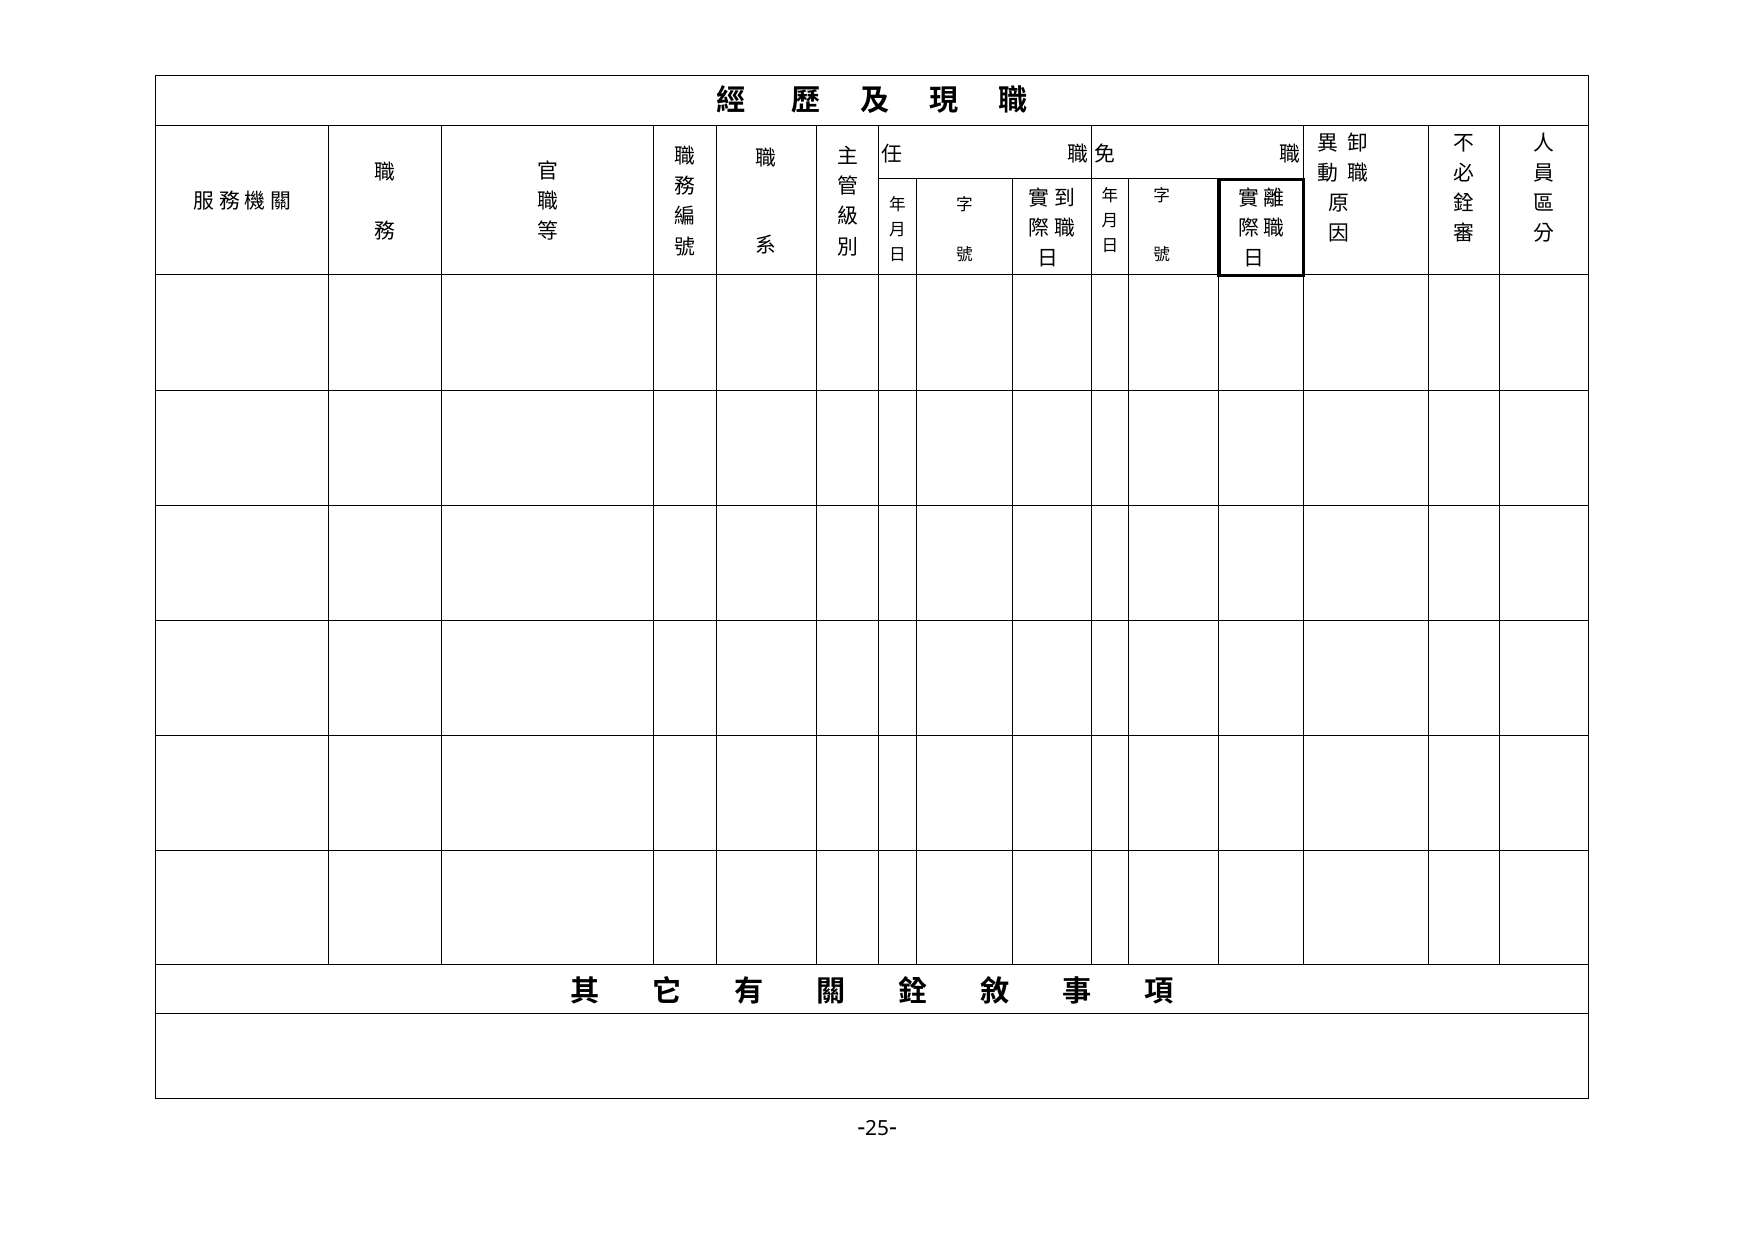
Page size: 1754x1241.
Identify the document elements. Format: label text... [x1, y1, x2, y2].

table_cell [1219, 621, 1303, 735]
table_cell [654, 275, 716, 390]
table_cell [1304, 736, 1428, 849]
table_cell [717, 736, 816, 849]
table_cell [879, 391, 916, 505]
table_cell [1500, 736, 1588, 849]
table_cell [1092, 506, 1128, 620]
table_cell 職 務 編 號 [654, 126, 716, 273]
table_cell [917, 851, 1012, 964]
table_cell [654, 506, 716, 620]
table_cell 任職 [879, 126, 1091, 178]
table_cell 人 員 區 分 [1500, 126, 1588, 273]
table_cell [1219, 506, 1303, 620]
table_cell 年月日 [879, 179, 916, 273]
table_cell [1092, 391, 1128, 505]
table_cell 異 卸 動 職 原 因 [1304, 126, 1428, 273]
table_cell [329, 275, 441, 390]
table_cell [1429, 851, 1499, 964]
table_cell [1304, 851, 1428, 964]
table_cell [1129, 851, 1218, 964]
table_cell [1092, 621, 1128, 735]
table_cell [917, 506, 1012, 620]
table_cell [329, 736, 441, 849]
table_cell 不 必 銓 審 [1429, 126, 1499, 273]
table_cell [717, 621, 816, 735]
table_cell 實 離 際 職 日 [1221, 181, 1302, 273]
table_cell [717, 275, 816, 390]
table_cell [717, 391, 816, 505]
table_cell [1304, 275, 1428, 390]
table_cell [442, 851, 653, 964]
table_cell [329, 851, 441, 964]
table_cell [1429, 621, 1499, 735]
table_cell [1500, 851, 1588, 964]
table_cell 職 務 [329, 126, 441, 273]
table_cell [1013, 621, 1091, 735]
table_cell [1092, 851, 1128, 964]
table_cell [1429, 391, 1499, 505]
table_cell [156, 851, 328, 964]
table_header 經 歷 及 現 職 [156, 76, 1588, 125]
table_cell [917, 275, 1012, 390]
table_cell [329, 391, 441, 505]
table_cell [1013, 506, 1091, 620]
table_cell 官 職 等 [442, 126, 653, 273]
table_cell [1013, 275, 1091, 390]
table_cell 主 管 級 別 [817, 126, 878, 273]
table_cell [442, 621, 653, 735]
table_cell [879, 275, 916, 390]
table_cell [1304, 391, 1428, 505]
table_cell [654, 391, 716, 505]
table_cell [1429, 506, 1499, 620]
table_cell [917, 391, 1012, 505]
table_cell [1129, 391, 1218, 505]
table_cell [156, 506, 328, 620]
table_cell [717, 851, 816, 964]
table_cell 實 到 際 職 日 [1013, 179, 1091, 273]
table_cell [817, 391, 878, 505]
table_cell [329, 621, 441, 735]
table_cell [1092, 275, 1128, 390]
table_cell [817, 621, 878, 735]
table_cell [1500, 275, 1588, 390]
table_cell [1304, 621, 1428, 735]
table_cell [1092, 736, 1128, 849]
table_cell [156, 391, 328, 505]
table_cell [1500, 391, 1588, 505]
table_cell [879, 736, 916, 849]
table_cell [879, 506, 916, 620]
table_cell [1013, 736, 1091, 849]
table_cell 其 它 有 關 銓 敘 事 項 [156, 965, 1588, 1013]
table_cell [1219, 851, 1303, 964]
table_cell [442, 275, 653, 390]
table_cell [1500, 621, 1588, 735]
table_cell [654, 736, 716, 849]
table_cell 年月日 [1092, 179, 1128, 273]
table_cell [1219, 277, 1303, 390]
table_cell 字 號 [1129, 179, 1217, 273]
table_cell [917, 736, 1012, 849]
table_cell [1129, 621, 1218, 735]
table_cell [1219, 391, 1303, 505]
table_cell [817, 736, 878, 849]
table_cell [156, 1014, 1588, 1097]
table_cell [1129, 506, 1218, 620]
table_cell [156, 621, 328, 735]
table_cell [1219, 736, 1303, 849]
table_cell 服 務 機 關 [156, 126, 328, 273]
table_cell [442, 736, 653, 849]
table_cell [917, 621, 1012, 735]
table_cell [156, 736, 328, 849]
table_cell [817, 506, 878, 620]
table_cell [1429, 736, 1499, 849]
table_cell [1013, 391, 1091, 505]
table_cell [1129, 275, 1218, 390]
table_cell [1500, 506, 1588, 620]
table_cell [879, 851, 916, 964]
table_cell [442, 506, 653, 620]
table_cell [879, 621, 916, 735]
table_cell [817, 275, 878, 390]
table_cell [817, 851, 878, 964]
table_cell [654, 851, 716, 964]
table_cell [442, 391, 653, 505]
table_cell [1013, 851, 1091, 964]
table_cell 免職 [1092, 126, 1303, 178]
table_cell [717, 506, 816, 620]
table_cell [329, 506, 441, 620]
table_cell [1429, 275, 1499, 390]
table_cell [654, 621, 716, 735]
table_cell [1304, 506, 1428, 620]
table_cell [156, 275, 328, 390]
table_cell 字 號 [917, 179, 1012, 273]
table_cell 職 系 [717, 126, 816, 273]
table_cell [1129, 736, 1218, 849]
